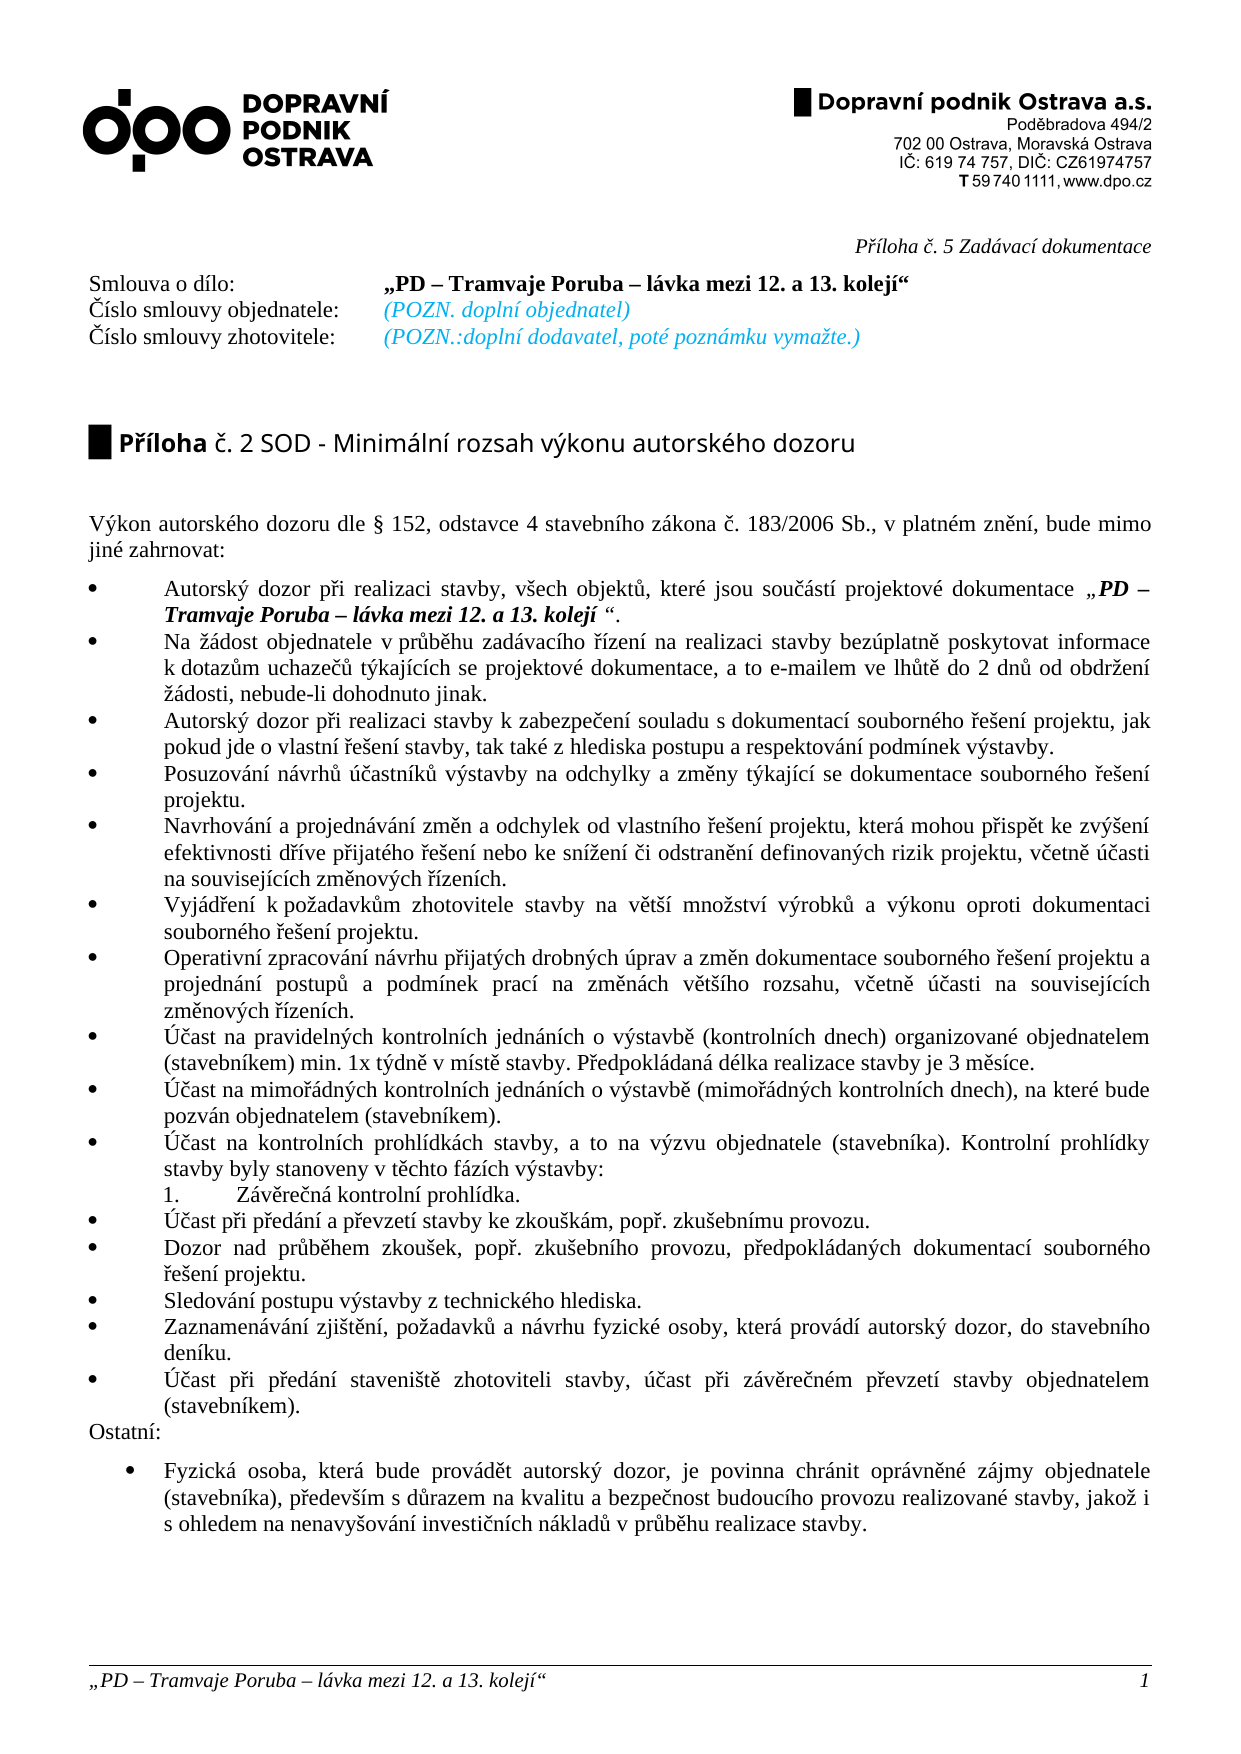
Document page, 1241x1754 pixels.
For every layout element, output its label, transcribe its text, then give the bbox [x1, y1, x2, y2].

text Smlouva o dílo: „PD – Tramvaje Poruba – lávka mezi 12. a 13. kolejí“ [89, 270, 1152, 297]
subtitle Příloha č. 2 SOD - Minimální rozsah výkonu autorského dozoru [89, 424, 1152, 460]
picture [794, 88, 1152, 190]
list Dozor nad průběhem zkoušek, popř. zkušebního provozu, předpokládaných dokumentací souborného řešení projektu. [89, 1234, 1152, 1287]
list Závěrečná kontrolní prohlídka. [162, 1181, 1152, 1208]
list Účast na kontrolních prohlídkách stavby, a to na výzvu objednatele (stavebníka). Kontrolní prohlídky stavby byly stanoveny v těchto fázích výstavby: [89, 1128, 1152, 1181]
list Zaznamenávání zjištění, požadavků a návrhu fyzické osoby, která provádí autorský dozor, do stavebního deníku. [89, 1313, 1152, 1366]
list Autorský dozor při realizaci stavby k zabezpečení souladu s dokumentací souborného řešení projektu, jak pokud jde o vlastní řešení stavby, tak také z hlediska postupu a respektování podmínek výstavby. [89, 707, 1152, 759]
list Posuzování návrhů účastníků výstavby na odchylky a změny týkající se dokumentace souborného řešení projektu. [89, 759, 1152, 812]
text Číslo smlouvy objednatele: (POZN. doplní objednatel) [89, 297, 1152, 323]
list Účast na pravidelných kontrolních jednáních o výstavbě (kontrolních dnech) organizované objednatelem (stavebníkem) min. 1x týdně v místě stavby. Předpokládaná délka realizace stavby je 3 měsíce. [89, 1023, 1152, 1076]
list Na žádost objednatele v průběhu zadávacího řízení na realizaci stavby bezúplatně poskytovat informace k dotazům uchazečů týkajících se projektové dokumentace, a to e-mailem ve lhůtě do 2 dnů od obdržení žádosti, nebude-li dohodnuto jinak. [89, 628, 1152, 707]
list Autorský dozor při realizaci stavby, všech objektů, které jsou součástí projektové dokumentace „PD – Tramvaje Poruba – lávka mezi 12. a 13. kolejí “. [89, 575, 1152, 628]
list Účast při předání a převzetí stavby ke zkouškám, popř. zkušebnímu provozu. [89, 1208, 1152, 1234]
list Vyjádření k požadavkům zhotovitele stavby na větší množství výrobků a výkonu oproti dokumentaci souborného řešení projektu. [89, 891, 1152, 944]
list Fyzická osoba, která bude provádět autorský dozor, je povinna chránit oprávněné zájmy objednatele (stavebníka), především s důrazem na kvalitu a bezpečnost budoucího provozu realizované stavby, jakož i s ohledem na nenavyšování investičních nákladů v průběhu realizace stavby. [126, 1457, 1152, 1536]
text Výkon autorského dozoru dle § 152, odstavce 4 stavebního zákona č. 183/2006 Sb., v platném znění, bude mimo jiné zahrnovat: [89, 510, 1152, 563]
list Navrhování a projednávání změn a odchylek od vlastního řešení projektu, která mohou přispět ke zvýšení efektivnosti dříve přijatého řešení nebo ke snížení či odstranění definovaných rizik projektu, včetně účasti na souvisejících změnových řízeních. [89, 812, 1152, 891]
list Operativní zpracování návrhu přijatých drobných úprav a změn dokumentace souborného řešení projektu a projednání postupů a podmínek prací na změnách většího rozsahu, včetně účasti na souvisejících změnových řízeních. [89, 944, 1152, 1023]
list Účast při předání staveniště zhotoviteli stavby, účast při závěrečném převzetí stavby objednatelem (stavebníkem). [89, 1366, 1152, 1418]
picture [82, 89, 390, 172]
list Účast na mimořádných kontrolních jednáních o výstavbě (mimořádných kontrolních dnech), na které bude pozván objednatelem (stavebníkem). [89, 1076, 1152, 1128]
list Sledování postupu výstavby z technického hlediska. [89, 1287, 1152, 1313]
text Číslo smlouvy zhotovitele: (POZN.:doplní dodavatel, poté poznámku vymažte.) [89, 323, 1152, 349]
text Ostatní: [89, 1418, 1152, 1445]
